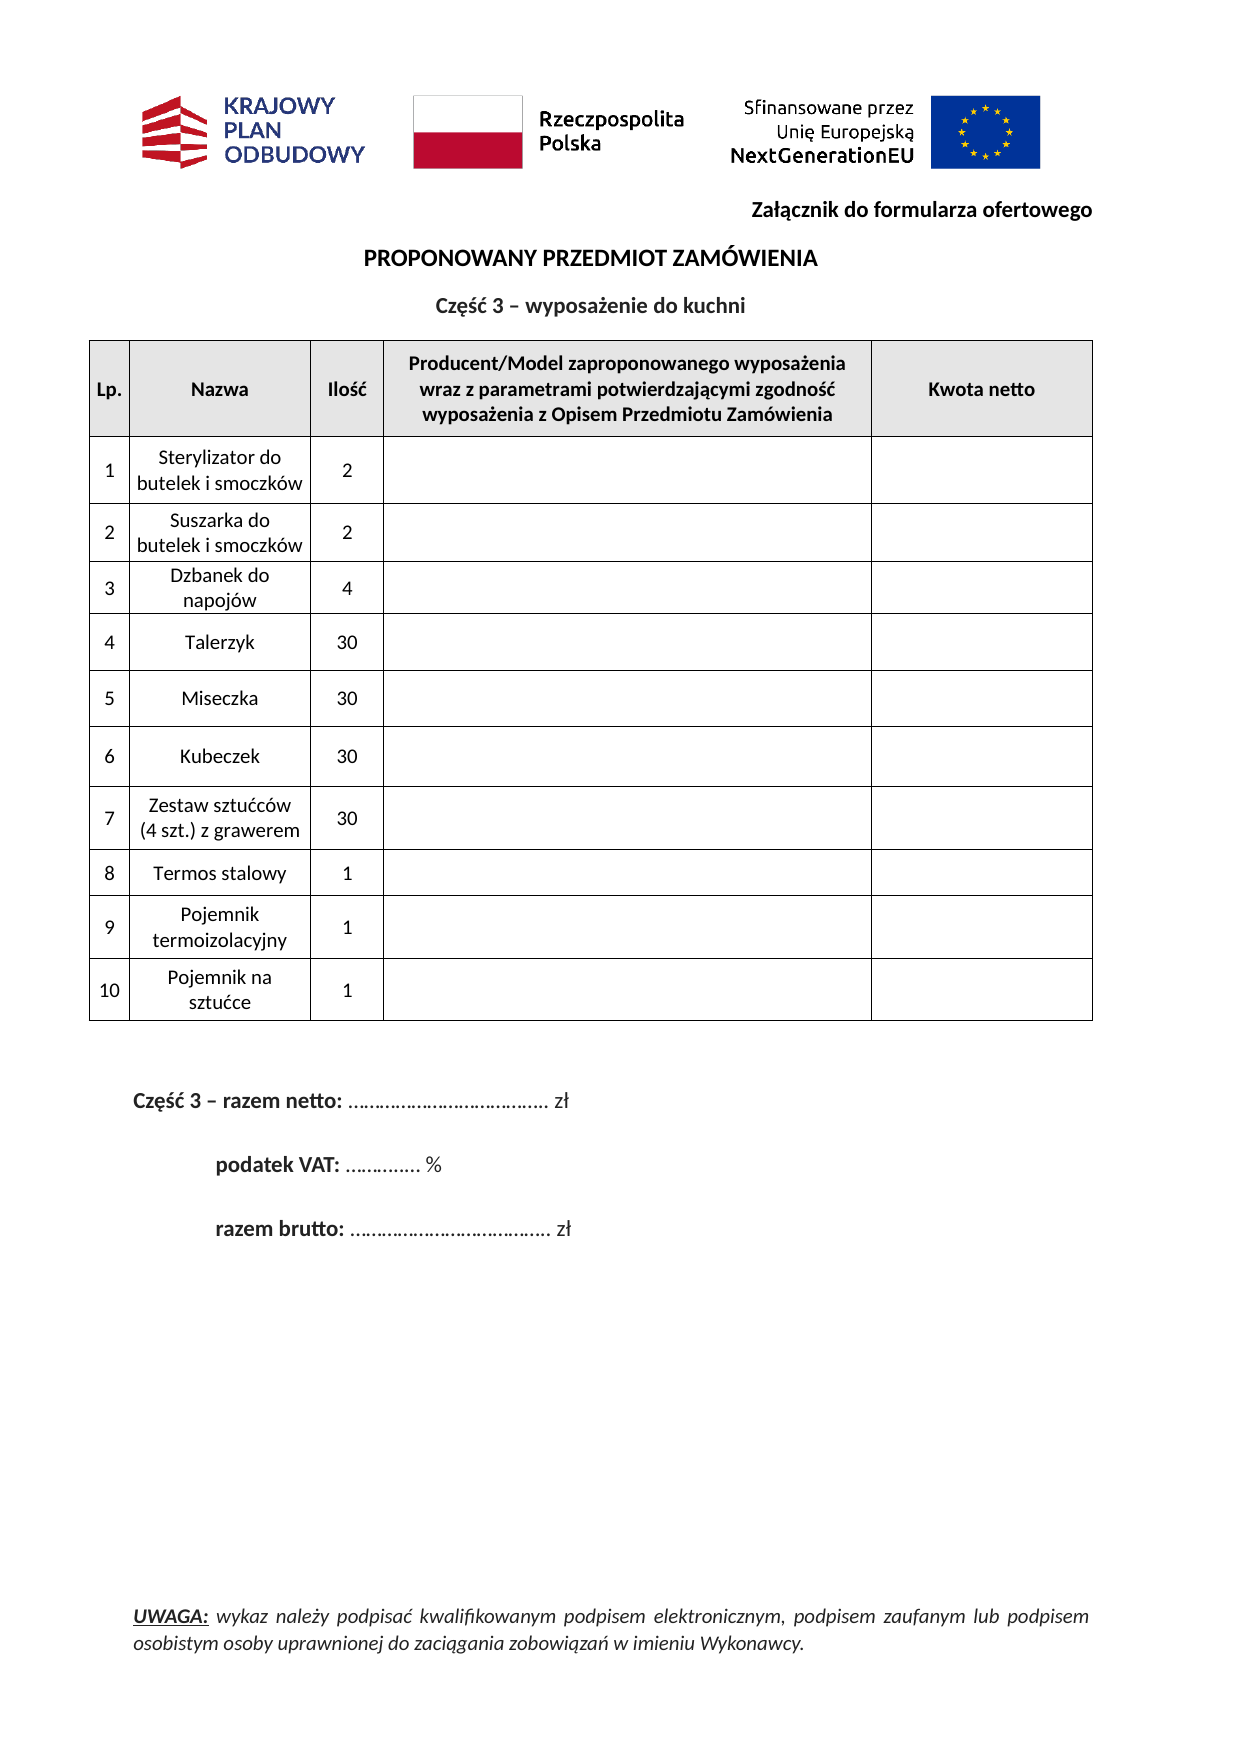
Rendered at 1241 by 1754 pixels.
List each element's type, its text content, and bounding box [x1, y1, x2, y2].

table_cell Pojemnik na sztućce [130, 959, 310, 1020]
table_cell 5 [90, 671, 129, 726]
list Część 3 – wyposażenie do kuchni [89, 291, 1093, 319]
table_cell Talerzyk [130, 614, 310, 670]
table_cell 4 [311, 562, 383, 613]
table_cell [384, 787, 871, 848]
list razem brutto: ……………………………….. zł [133, 1214, 1093, 1242]
table_cell [872, 671, 1092, 726]
table_cell 30 [311, 614, 383, 670]
table_cell [872, 727, 1092, 786]
table_header Kwota netto [872, 341, 1092, 436]
table_cell [384, 896, 871, 958]
table_cell 2 [311, 437, 383, 503]
table_cell [872, 437, 1092, 503]
table_cell [384, 727, 871, 786]
table_cell 7 [90, 787, 129, 848]
table_header Nazwa [130, 341, 310, 436]
list UWAGA: wykaz należy podpisać kwalifikowanym podpisem elektronicznym, podpisem zaufanym lub podpisem osobistym osoby uprawnionej do zaciągania zobowiązań w imieniu Wykonawcy. [133, 1603, 1093, 1656]
table_cell 1 [90, 437, 129, 503]
table_cell Pojemnik termoizolacyjny [130, 896, 310, 958]
table_cell 9 [90, 896, 129, 958]
table_cell 3 [90, 562, 129, 613]
list podatek VAT: ………..… % [133, 1150, 1093, 1178]
table_cell [384, 850, 871, 895]
table_cell Suszarka do butelek i smoczków [130, 504, 310, 561]
list Część 3 – razem netto: ……………………………….. zł [133, 1086, 1093, 1114]
picture [118, 71, 1064, 193]
table_cell 1 [311, 850, 383, 895]
table_cell 1 [311, 959, 383, 1020]
table_cell [872, 562, 1092, 613]
table_cell [872, 959, 1092, 1020]
table_cell [384, 504, 871, 561]
table_cell [384, 671, 871, 726]
table_cell [384, 959, 871, 1020]
table_cell Dzbanek do napojów [130, 562, 310, 613]
table_cell 30 [311, 727, 383, 786]
table_cell [872, 787, 1092, 848]
table_cell [872, 504, 1092, 561]
table_cell [384, 614, 871, 670]
table_cell [872, 850, 1092, 895]
table_cell Kubeczek [130, 727, 310, 786]
table_cell Termos stalowy [130, 850, 310, 895]
table_cell 2 [311, 504, 383, 561]
table_cell [872, 614, 1092, 670]
table_cell [384, 437, 871, 503]
table_cell 6 [90, 727, 129, 786]
table_cell 2 [90, 504, 129, 561]
table_cell Miseczka [130, 671, 310, 726]
table_header Ilość [311, 341, 383, 436]
table_cell 1 [311, 896, 383, 958]
table_header Lp. [90, 341, 129, 436]
table_cell 30 [311, 671, 383, 726]
text PROPONOWANY PRZEDMIOT ZAMÓWIENIA [89, 242, 1093, 272]
table_header Producent/Model zaproponowanego wyposażenia wraz z parametrami potwierdzającymi zgodność wyposażenia z Opisem Przedmiotu Zamówienia [384, 341, 871, 436]
table_cell 8 [90, 850, 129, 895]
table_cell 30 [311, 787, 383, 848]
table_cell Sterylizator do butelek i smoczków [130, 437, 310, 503]
table_cell [872, 896, 1092, 958]
table_cell 4 [90, 614, 129, 670]
table_cell [384, 562, 871, 613]
table_cell Zestaw sztućców (4 szt.) z grawerem [130, 787, 310, 848]
table_cell 10 [90, 959, 129, 1020]
